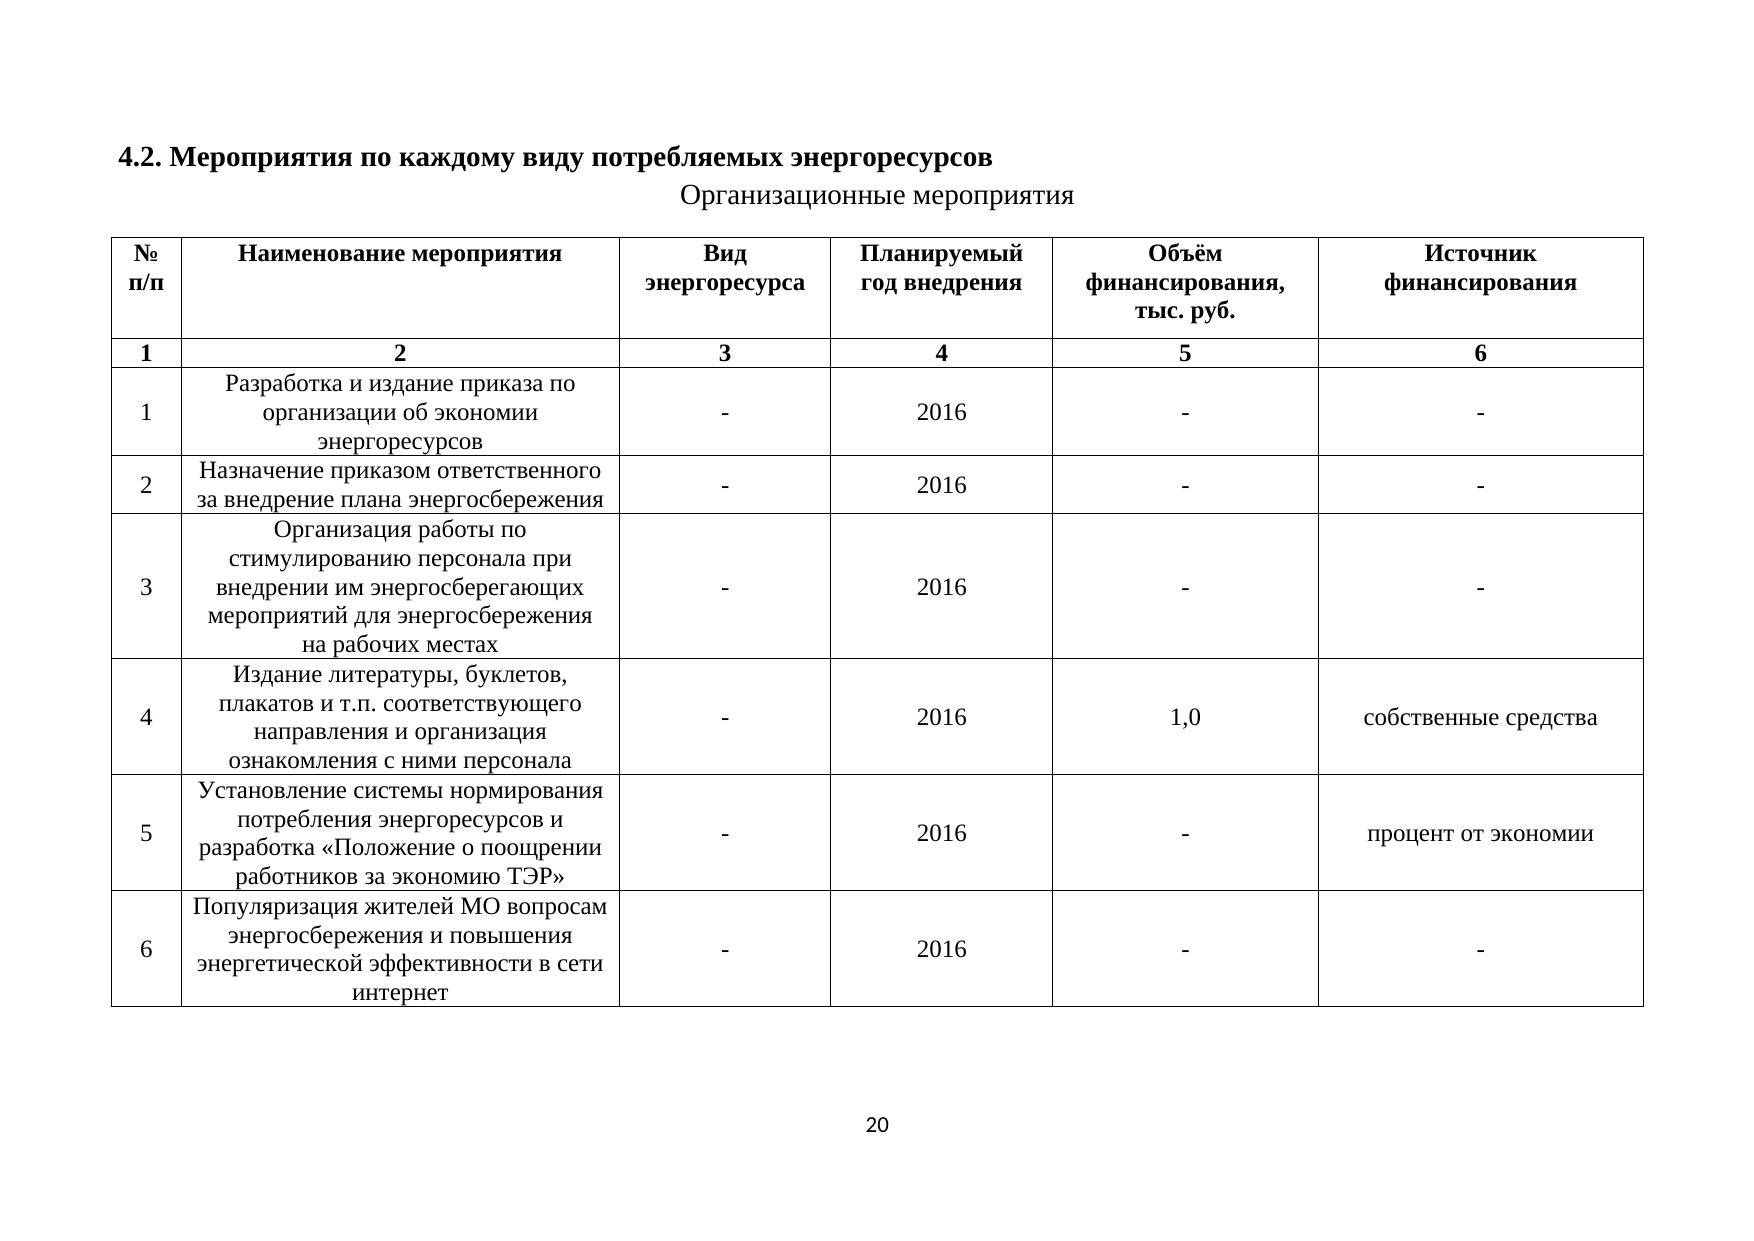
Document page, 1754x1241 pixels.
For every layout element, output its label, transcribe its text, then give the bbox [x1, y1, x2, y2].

table_cell 2016 [831, 514, 1052, 658]
table_cell - [620, 456, 830, 513]
table_header Наименование мероприятия [182, 238, 619, 337]
table_cell 4 [112, 659, 181, 774]
table_cell Назначение приказом ответственного за внедрение плана энергосбережения [182, 456, 619, 513]
table_cell 6 [112, 891, 181, 1006]
table_cell - [620, 775, 830, 890]
table_cell 3 [620, 339, 830, 367]
table_cell - [620, 368, 830, 454]
table_cell - [1053, 775, 1318, 890]
table_cell 2016 [831, 659, 1052, 774]
table_cell Разработка и издание приказа по организации об экономии энергоресурсов [182, 368, 619, 454]
table_cell 1,0 [1053, 659, 1318, 774]
table_cell 6 [1319, 339, 1643, 367]
table_cell - [1053, 891, 1318, 1006]
table_cell Популяризация жителей МО вопросам энергосбережения и повышения энергетической эффективности в сети интернет [182, 891, 619, 1006]
table_cell 2016 [831, 775, 1052, 890]
table_cell - [1319, 368, 1643, 454]
table_cell Организация работы по стимулированию персонала при внедрении им энергосберегающих мероприятий для энергосбережения на рабочих местах [182, 514, 619, 658]
table_cell 1 [112, 368, 181, 454]
table_header Вид энергоресурса [620, 238, 830, 337]
table_cell 5 [112, 775, 181, 890]
subtitle 4.2. Мероприятия по каждому виду потребляемых энергоресурсов [118, 139, 1636, 172]
table_cell 5 [1053, 339, 1318, 367]
table_cell - [1319, 514, 1643, 658]
table_header Объём финансирования, тыс. руб. [1053, 238, 1318, 337]
table_cell - [1053, 368, 1318, 454]
table_cell 2 [112, 456, 181, 513]
table_cell 2016 [831, 456, 1052, 513]
table_cell Установление системы нормирования потребления энергоресурсов и разработка «Положение о поощрении работников за экономию ТЭР» [182, 775, 619, 890]
table_cell - [1053, 514, 1318, 658]
table_cell Издание литературы, буклетов, плакатов и т.п. соответствующего направления и организация ознакомления с ними персонала [182, 659, 619, 774]
table_cell - [620, 891, 830, 1006]
table_cell 3 [112, 514, 181, 658]
table_cell - [620, 514, 830, 658]
table_cell - [1319, 456, 1643, 513]
table_cell процент от экономии [1319, 775, 1643, 890]
table_cell 4 [831, 339, 1052, 367]
table_cell - [1053, 456, 1318, 513]
table_cell - [1319, 891, 1643, 1006]
table_cell 2 [182, 339, 619, 367]
table_cell - [620, 659, 830, 774]
table_cell 2016 [831, 368, 1052, 454]
table_cell 2016 [831, 891, 1052, 1006]
table_header Источник финансирования [1319, 238, 1643, 337]
table_header № п/п [112, 238, 181, 337]
text Организационные мероприятия [118, 177, 1636, 211]
table_header Планируемый год внедрения [831, 238, 1052, 337]
table_cell 1 [112, 339, 181, 367]
table_cell собственные средства [1319, 659, 1643, 774]
